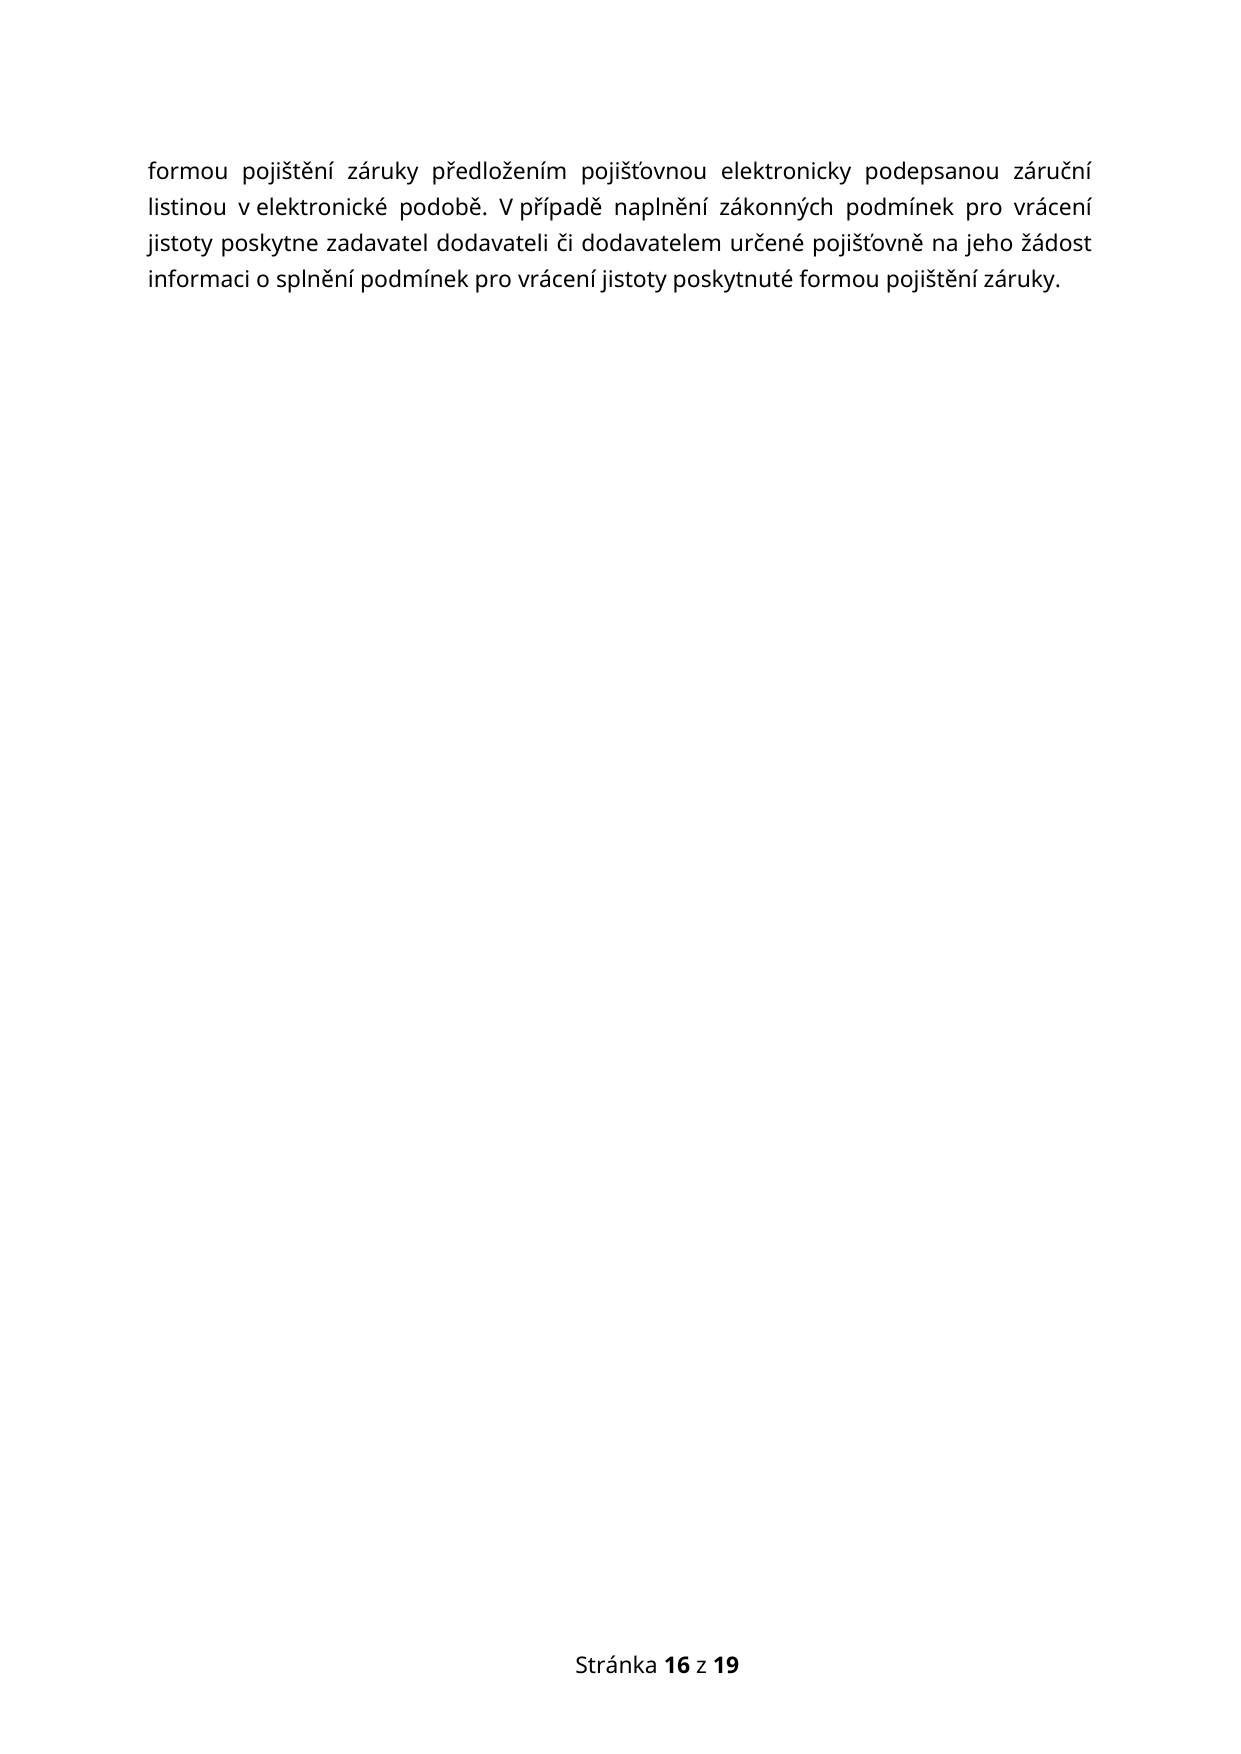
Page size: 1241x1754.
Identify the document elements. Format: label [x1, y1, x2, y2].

text [148, 155, 1093, 294]
